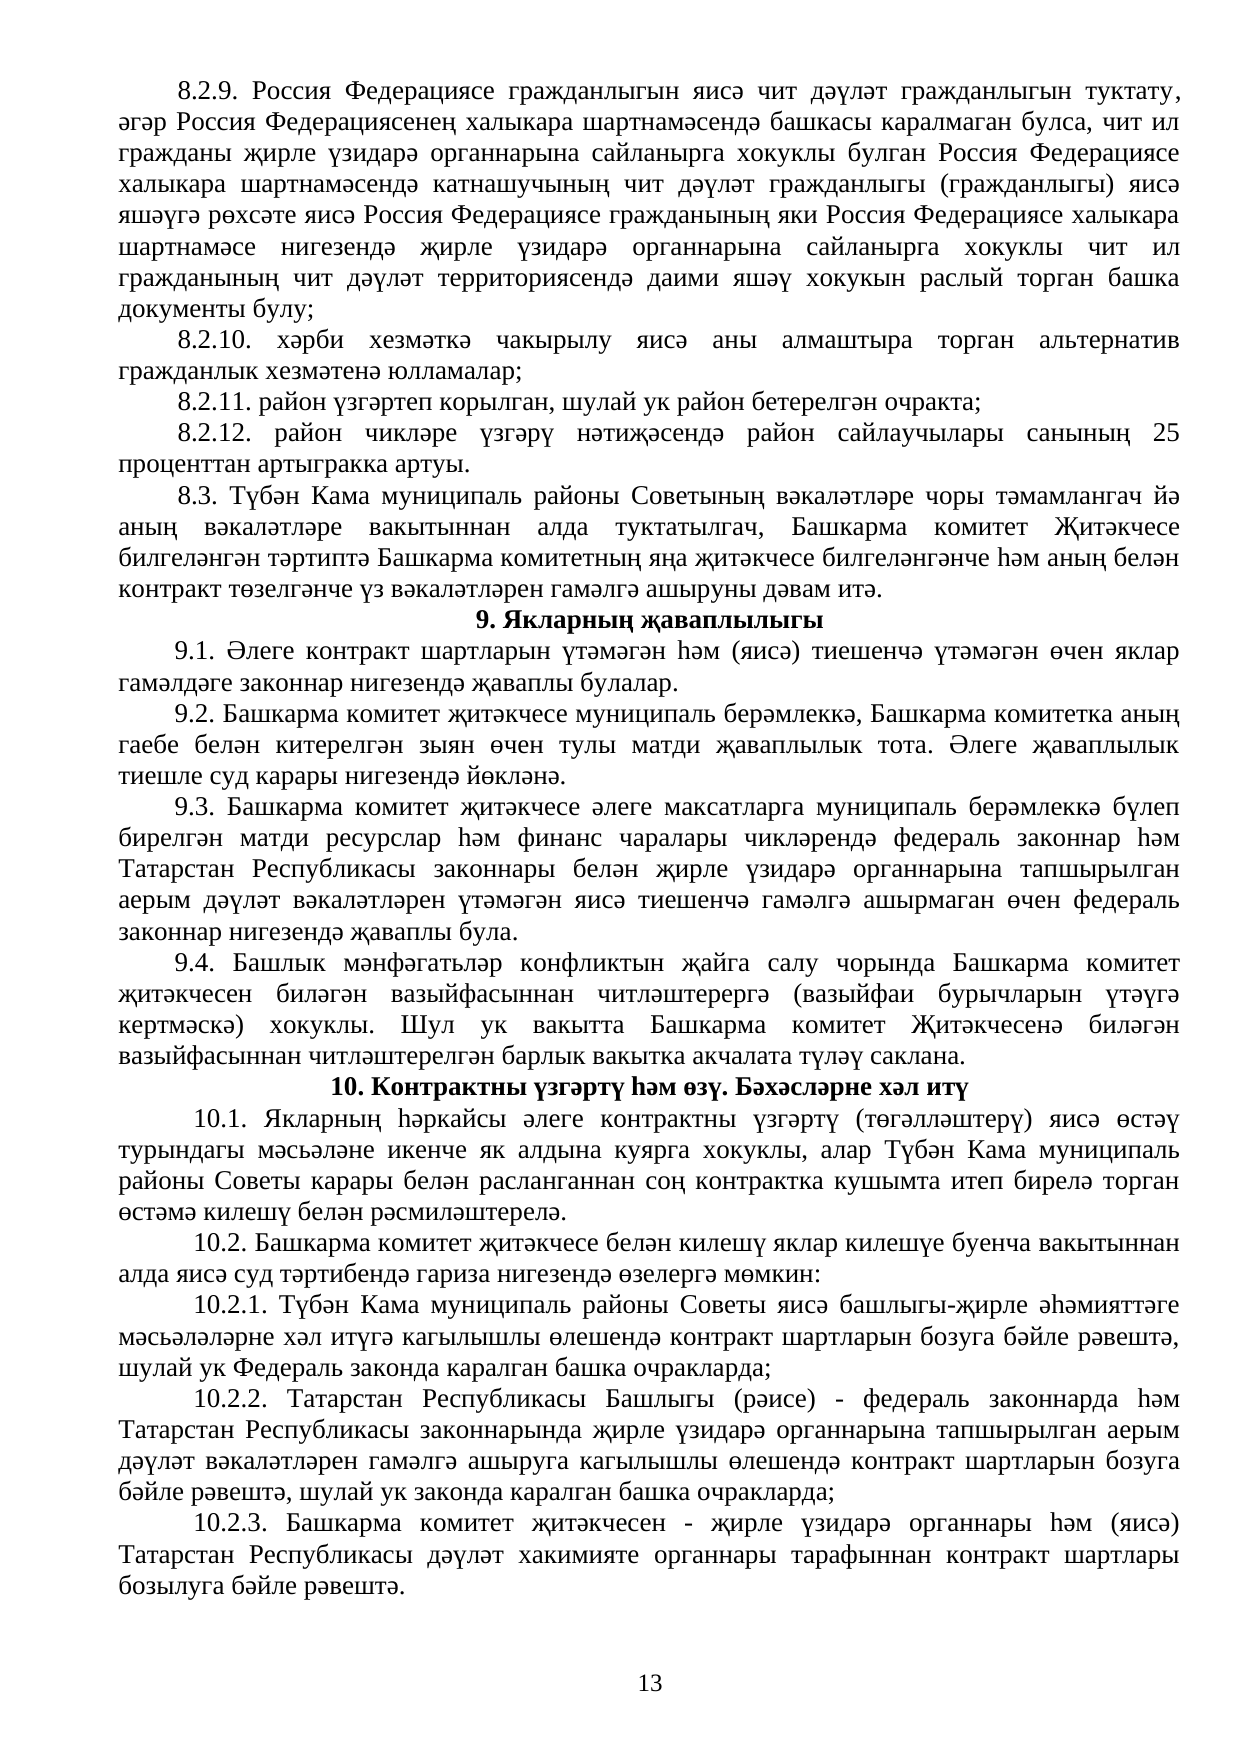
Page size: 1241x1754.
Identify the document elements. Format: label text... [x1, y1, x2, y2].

text 8.2.9. Россия Федерациясе гражданлыгын яисә чит дәүләт гражданлыгын туктату, әгәр Россия Федерациясенең халыкара шартнамәсендә башкасы каралмаган булса, чит ил гражданы җирле үзидарә органнарына сайланырга хокуклы булган Россия Федерациясе халыкара шартнамәсендә катнашучының чит дәүләт гражданлыгы (гражданлыгы) яисә яшәүгә рөхсәте яисә Россия Федерациясе гражданының яки Россия Федерациясе халыкара шартнамәсе нигезендә җирле үзидарә органнарына сайланырга хокуклы чит ил гражданының чит дәүләт территориясендә даими яшәү хокукын раслый торган башка документы булу; [118, 74, 1181, 323]
text 9.2. Башкарма комитет җитәкчесе муниципаль берәмлеккә, Башкарма комитетка аның гаебе белән китерелгән зыян өчен тулы матди җаваплылык тота. Әлеге җаваплылык тиешле суд карары нигезендә йөкләнә. [118, 697, 1181, 790]
text 9.3. Башкарма комитет җитәкчесе әлеге максатларга муниципаль берәмлеккә бүлеп бирелгән матди ресурслар һәм финанс чаралары чикләрендә федераль законнар һәм Татарстан Республикасы законнары белән җирле үзидарә органнарына тапшырылган аерым дәүләт вәкаләтләрен үтәмәгән яисә тиешенчә гамәлгә ашырмаган өчен федераль законнар нигезендә җаваплы була. [118, 790, 1181, 946]
text 10.1. Якларның һәркайсы әлеге контрактны үзгәртү (төгәлләштерү) яисә өстәү турындагы мәсьәләне икенче як алдына куярга хокуклы, алар Түбән Кама муниципаль районы Советы карары белән расланганнан соң контрактка кушымта итеп бирелә торган өстәмә килешү белән рәсмиләштерелә. [118, 1102, 1181, 1226]
text 10. Контрактны үзгәртү һәм өзү. Бәхәсләрне хәл итү [118, 1071, 1181, 1102]
text 9.1. Әлеге контракт шартларын үтәмәгән һәм (яисә) тиешенчә үтәмәгән өчен яклар гамәлдәге законнар нигезендә җаваплы булалар. [118, 634, 1181, 697]
text 8.2.10. хәрби хезмәткә чакырылу яисә аны алмаштыра торган альтернатив гражданлык хезмәтенә юлламалар; [118, 323, 1181, 385]
text 10.2. Башкарма комитет җитәкчесе белән килешү яклар килешүе буенча вакытыннан алда яисә суд тәртибендә гариза нигезендә өзелергә мөмкин: [118, 1226, 1181, 1288]
text 8.3. Түбән Кама муниципаль районы Советының вәкаләтләре чоры тәмамлангач йә аның вәкаләтләре вакытыннан алда туктатылгач, Башкарма комитет Җитәкчесе билгеләнгән тәртиптә Башкарма комитетның яңа җитәкчесе билгеләнгәнче һәм аның белән контракт төзелгәнче үз вәкаләтләрен гамәлгә ашыруны дәвам итә. [118, 479, 1181, 603]
text 10.2.2. Татарстан Республикасы Башлыгы (рәисе) - федераль законнарда һәм Татарстан Республикасы законнарында җирле үзидарә органнарына тапшырылган аерым дәүләт вәкаләтләрен гамәлгә ашыруга кагылышлы өлешендә контракт шартларын бозуга бәйле рәвештә, шулай ук законда каралган башка очракларда; [118, 1382, 1181, 1507]
text 8.2.11. район үзгәртеп корылган, шулай ук район бетерелгән очракта; [118, 385, 1181, 416]
text 9. Якларның җаваплылыгы [118, 603, 1181, 634]
text 8.2.12. район чикләре үзгәрү нәтиҗәсендә район сайлаучылары санының 25 проценттан артыгракка артуы. [118, 416, 1181, 479]
text 10.2.3. Башкарма комитет җитәкчесен - җирле үзидарә органнары һәм (яисә) Татарстан Республикасы дәүләт хакимияте органнары тарафыннан контракт шартлары бозылуга бәйле рәвештә. [118, 1507, 1181, 1600]
text 10.2.1. Түбән Кама муниципаль районы Советы яисә башлыгы-җирле әһәмияттәге мәсьәләләрне хәл итүгә кагылышлы өлешендә контракт шартларын бозуга бәйле рәвештә, шулай ук Федераль законда каралган башка очракларда; [118, 1288, 1181, 1382]
text 9.4. Башлык мәнфәгатьләр конфликтын җайга салу чорында Башкарма комитет җитәкчесен биләгән вазыйфасыннан читләштерергә (вазыйфаи бурычларын үтәүгә кертмәскә) хокуклы. Шул ук вакытта Башкарма комитет Җитәкчесенә биләгән вазыйфасыннан читләштерелгән барлык вакытка акчалата түләү саклана. [118, 946, 1181, 1071]
